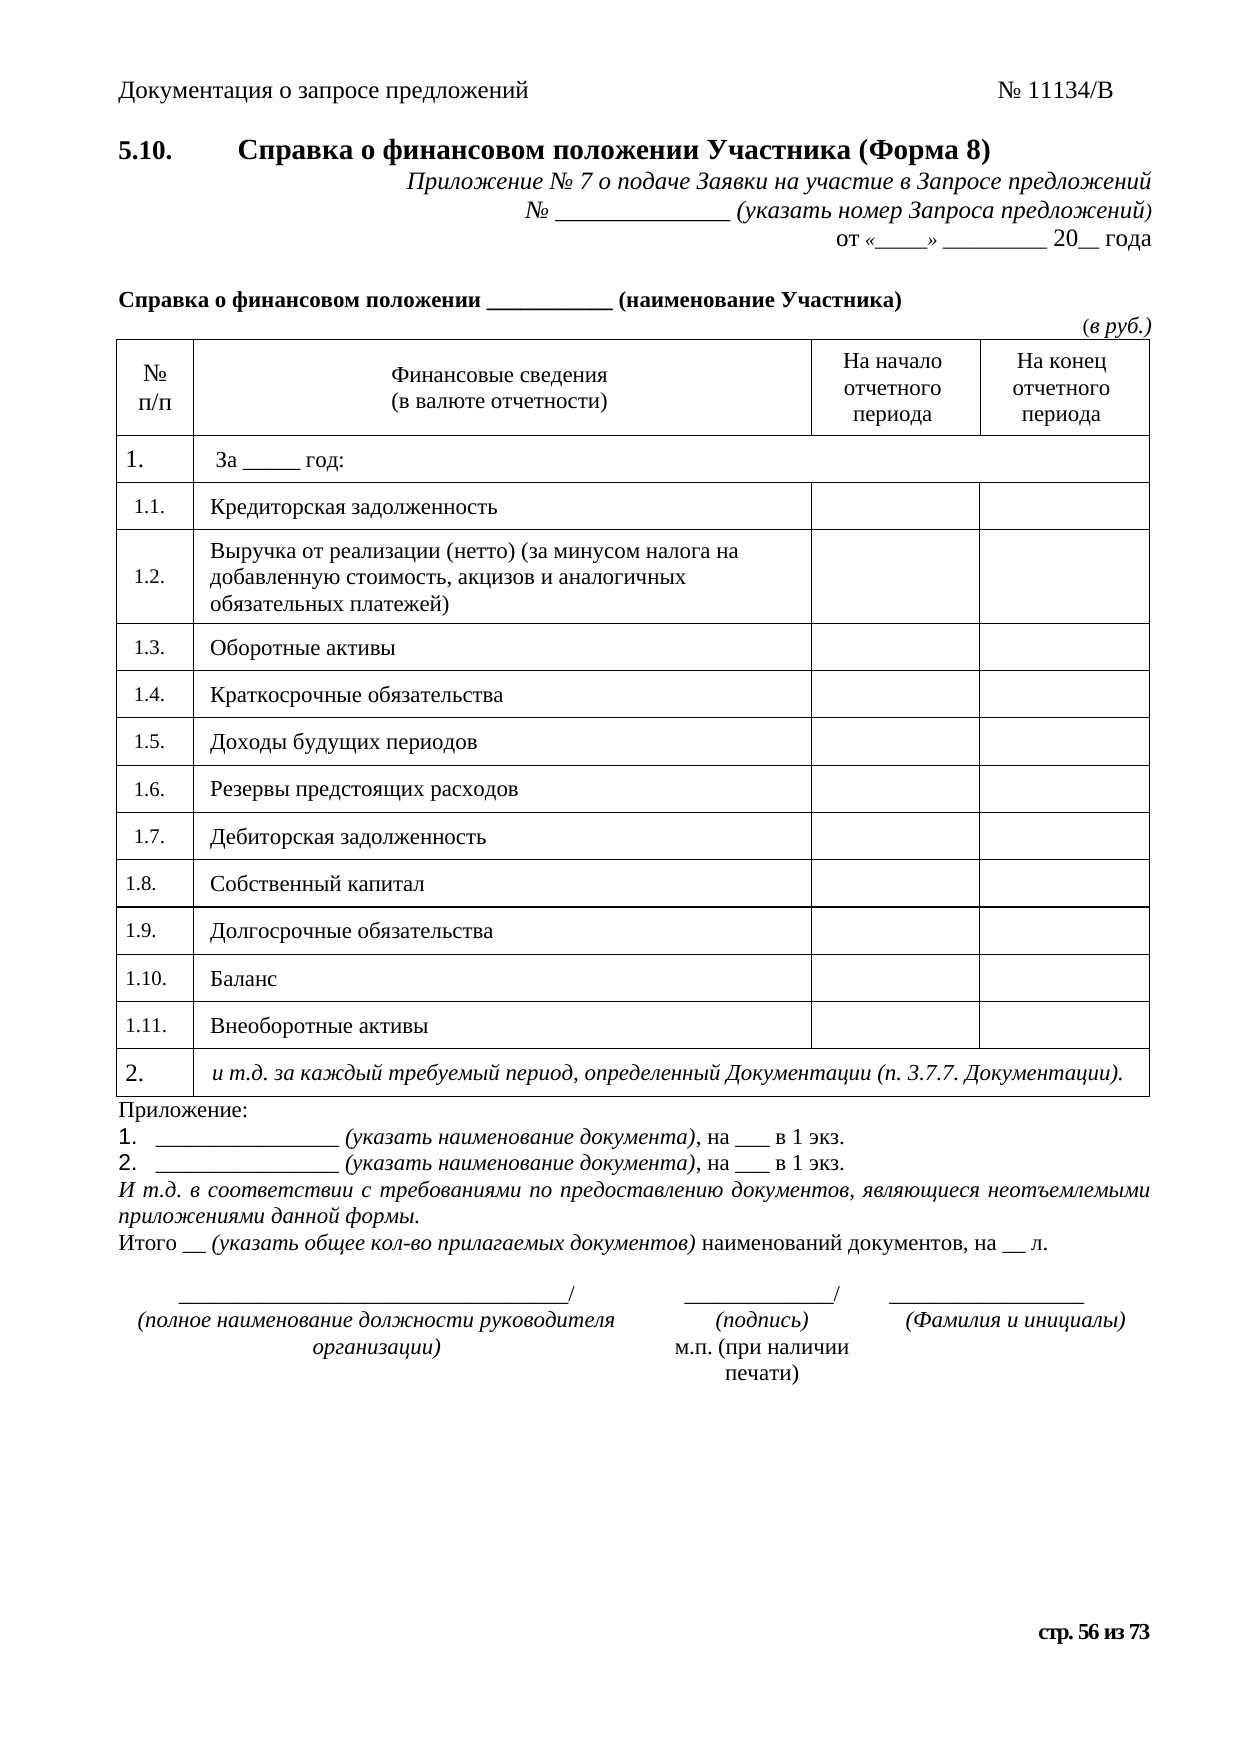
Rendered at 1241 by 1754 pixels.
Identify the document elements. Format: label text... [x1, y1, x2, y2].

table_cell Оборотные активы [194, 624, 811, 670]
table_cell [812, 860, 979, 906]
list Справка о финансовом положении Участника (Форма 8) [118, 132, 1152, 166]
table_cell [812, 483, 979, 529]
table_cell [812, 671, 979, 717]
table_cell Внеоборотные активы [194, 1002, 811, 1048]
table_cell (подпись) м.п. (при наличии печати) [646, 1306, 878, 1438]
table_cell 1.5. [117, 718, 193, 764]
table_cell 1.4. [117, 671, 193, 717]
text от «_____» __________ 20__ года [118, 223, 1152, 252]
table_cell 1.1. [117, 483, 193, 529]
text Итого __ (указать общее кол-во прилагаемых документов) наименований документов, на __ л. [118, 1228, 1152, 1255]
table_cell [812, 813, 979, 859]
table_header На конец отчетного периода [981, 340, 1149, 435]
table_cell [812, 955, 979, 1001]
table_cell [812, 1002, 979, 1048]
text (в руб.) [118, 312, 1152, 338]
table_cell Баланс [194, 955, 811, 1001]
table_cell [980, 860, 1149, 906]
table_cell Дебиторская задолженность [194, 813, 811, 859]
text Справка о финансовом положении ___________ (наименование Участника) [118, 286, 1152, 312]
table_cell 2. [117, 1049, 193, 1096]
table_cell 1. [117, 436, 193, 482]
table_cell Резервы предстоящих расходов [194, 766, 811, 812]
table_cell [812, 766, 979, 812]
table_cell 1.10. [117, 955, 193, 1001]
table_header __________________________________/ [107, 1255, 646, 1306]
table_cell [812, 624, 979, 670]
table_cell 1.11. [117, 1002, 193, 1048]
table_cell Кредиторская задолженность [194, 483, 811, 529]
table_cell [980, 718, 1149, 764]
text И т.д. в соответствии с требованиями по предоставлению документов, являющиеся неотъемлемыми приложениями данной формы. [118, 1176, 1152, 1228]
table_cell Собственный капитал [194, 860, 811, 906]
table_cell [980, 766, 1149, 812]
table_cell [980, 530, 1149, 623]
table_cell [980, 813, 1149, 859]
table_cell 1.8. [117, 860, 193, 906]
table_cell [980, 624, 1149, 670]
table_cell [980, 955, 1149, 1001]
table_cell 1.2. [117, 530, 193, 623]
table_cell Выручка от реализации (нетто) (за минусом налога на добавленную стоимость, акцизов и аналогичных обязательных платежей) [194, 530, 811, 623]
table_cell и т.д. за каждый требуемый период, определенный Документации (п. 3.7.7. Документации). [194, 1049, 1149, 1096]
table_header _________________ [878, 1255, 1153, 1306]
list ________________ (указать наименование документа), на ___ в 1 экз. [118, 1149, 1152, 1176]
list ________________ (указать наименование документа), на ___ в 1 экз. [118, 1123, 1152, 1149]
table_cell За _____ год: [194, 436, 1149, 482]
table_cell 1.3. [117, 624, 193, 670]
table_cell Доходы будущих периодов [194, 718, 811, 764]
list Приложение № 7 о подаче Заявки на участие в Запросе предложений [118, 166, 1152, 195]
table_cell [980, 483, 1149, 529]
table_header _____________/ [646, 1255, 878, 1306]
table_cell (полное наименование должности руководителя организации) [107, 1306, 646, 1438]
text № ______________ (указать номер Запроса предложений) [118, 195, 1152, 223]
table_cell 1.6. [117, 766, 193, 812]
text Приложение: [118, 1097, 1152, 1123]
table_cell [812, 718, 979, 764]
table_cell 1.7. [117, 813, 193, 859]
table_cell [812, 908, 979, 954]
table_cell [812, 530, 979, 623]
table_cell 1.9. [117, 908, 193, 954]
table_cell [980, 671, 1149, 717]
table_header Финансовые сведения (в валюте отчетности) [194, 340, 811, 435]
table_cell [980, 908, 1149, 954]
table_cell [980, 1002, 1149, 1048]
table_cell (Фамилия и инициалы) [878, 1306, 1153, 1438]
table_header На начало отчетного периода [812, 340, 980, 435]
table_cell Долгосрочные обязательства [194, 908, 811, 954]
table_header № п/п [117, 340, 193, 435]
table_cell Краткосрочные обязательства [194, 671, 811, 717]
